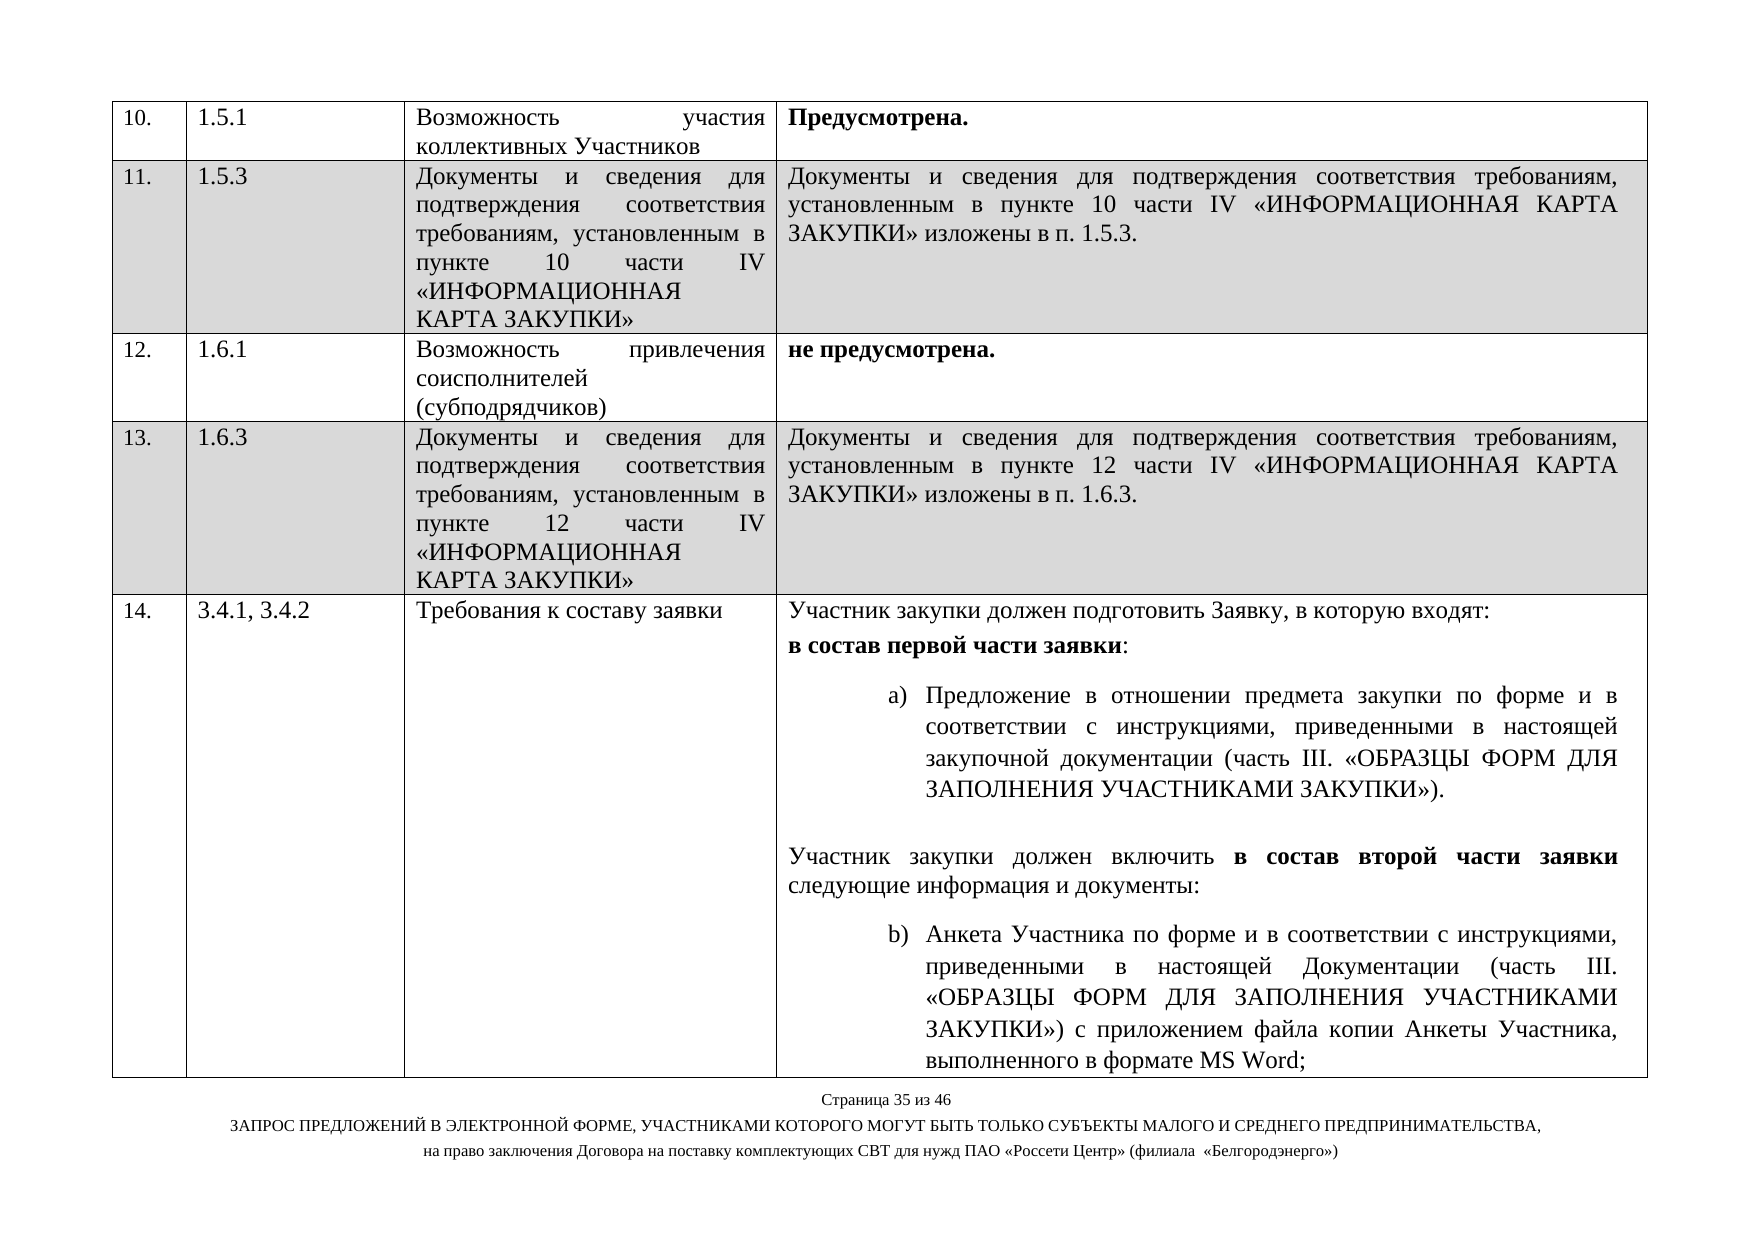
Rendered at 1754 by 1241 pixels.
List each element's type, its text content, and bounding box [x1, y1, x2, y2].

table_cell Возможность привлечения соисполнителей (субподрядчиков) [405, 334, 776, 421]
table_cell 1.5.1 [187, 102, 404, 160]
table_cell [777, 595, 1647, 1077]
table_cell 1.6.1 [187, 334, 404, 421]
table_cell 1.5.3 [187, 161, 404, 333]
table_cell 3.4.1, 3.4.2 [187, 595, 404, 1077]
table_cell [405, 595, 776, 1077]
table_cell Предусмотрена. [777, 102, 1647, 160]
table_cell Документы и сведения для подтверждения соответствия требованиям, установленным в пункте 10 части IV «ИНФОРМАЦИОННАЯ КАРТА ЗАКУПКИ» изложены в п. 1.5.3. [777, 161, 1647, 333]
table_cell Возможность участия коллективных Участников [405, 102, 776, 160]
table_cell [113, 161, 186, 333]
table_cell не предусмотрена. [777, 334, 1647, 421]
table_cell 1.6.3 [187, 422, 404, 594]
table_cell Документы и сведения для подтверждения соответствия требованиям, установленным в пункте 10 части IV «ИНФОРМАЦИОННАЯ КАРТА ЗАКУПКИ» [405, 161, 776, 333]
table_cell [113, 595, 186, 1077]
table_cell [113, 422, 186, 594]
table_cell Документы и сведения для подтверждения соответствия требованиям, установленным в пункте 12 части IV «ИНФОРМАЦИОННАЯ КАРТА ЗАКУПКИ» изложены в п. 1.6.3. [777, 422, 1647, 594]
table_cell Документы и сведения для подтверждения соответствия требованиям, установленным в пункте 12 части IV «ИНФОРМАЦИОННАЯ КАРТА ЗАКУПКИ» [405, 422, 776, 594]
table_cell [113, 102, 186, 160]
table_cell [113, 334, 186, 421]
